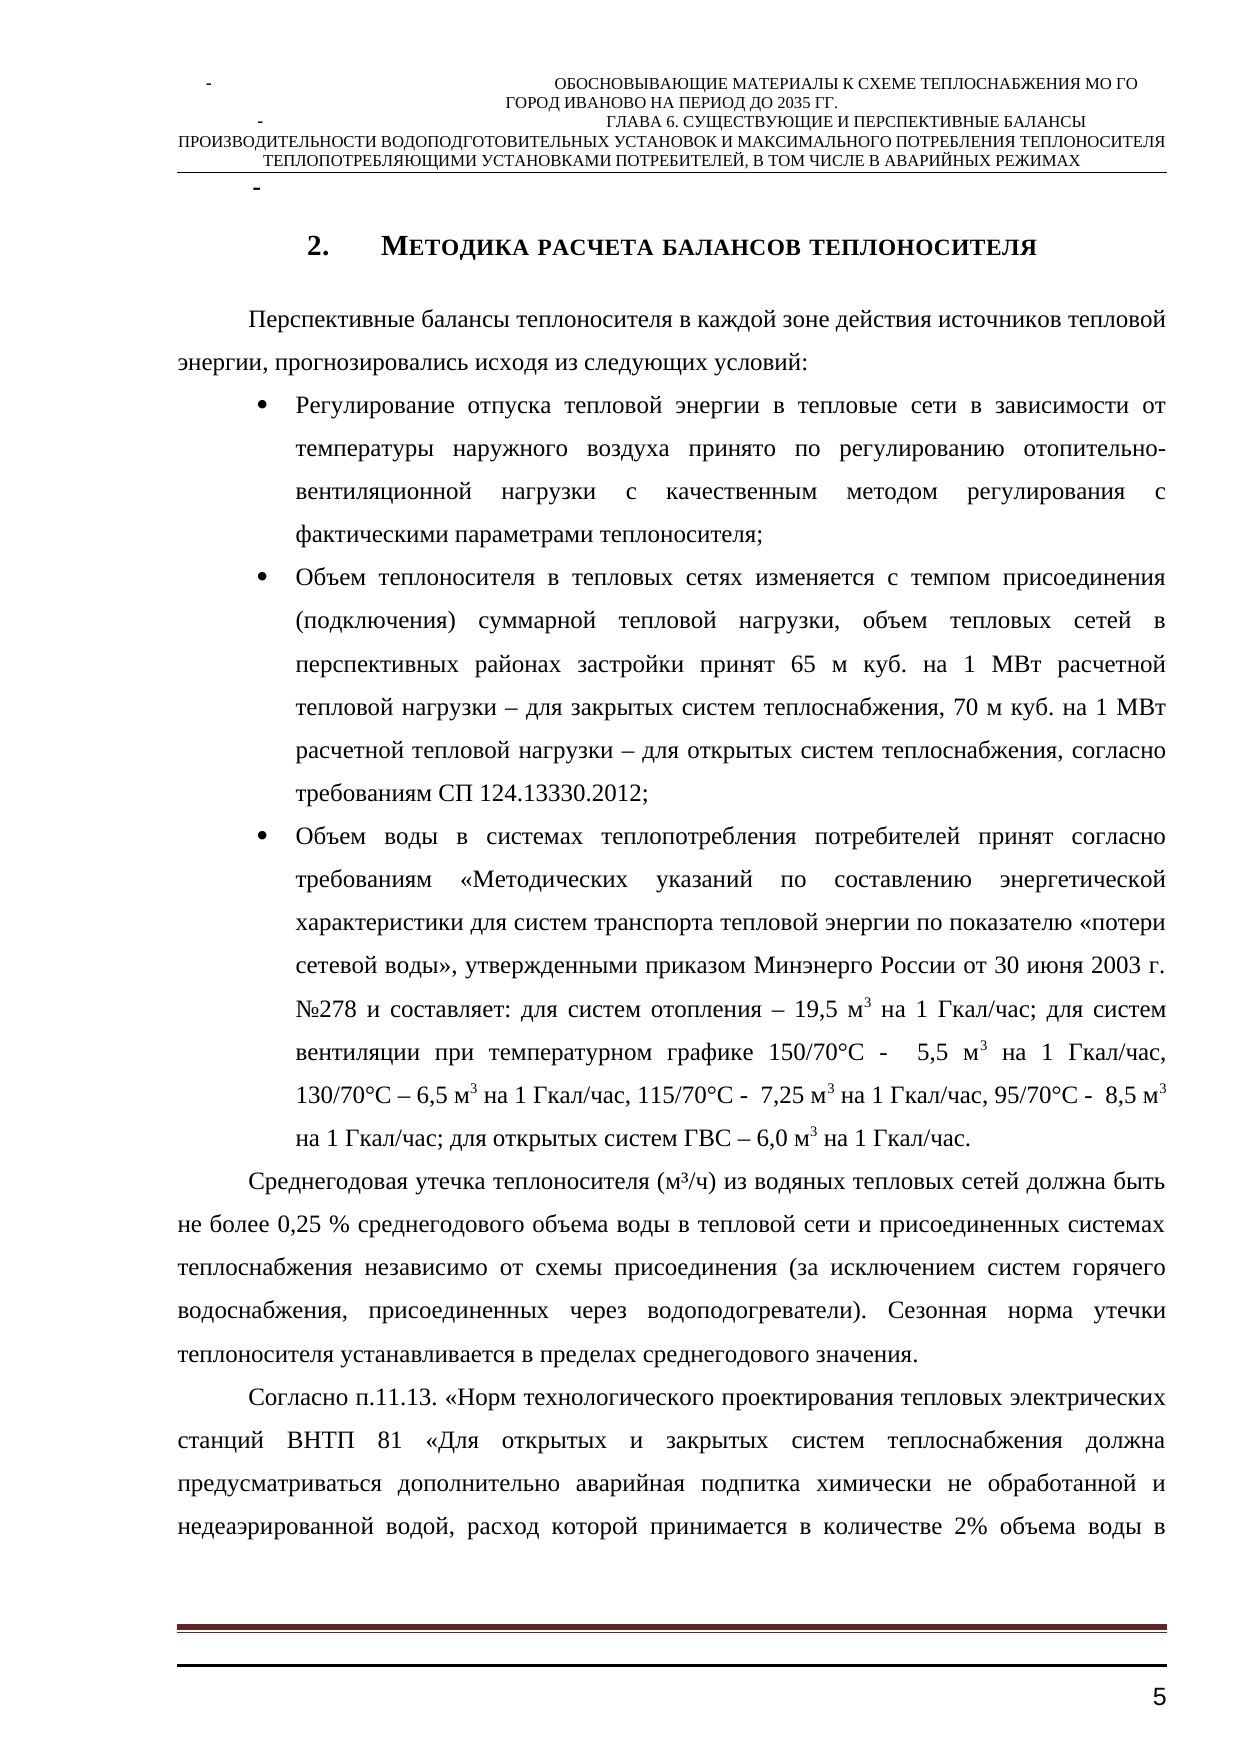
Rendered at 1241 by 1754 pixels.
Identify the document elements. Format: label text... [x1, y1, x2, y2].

list Объем воды в системах теплопотребления потребителей принят согласно требованиям «Методических указаний по составлению энергетической характеристики для систем транспорта тепловой энергии по показателю «потери сетевой воды», утвержденными приказом Минэнерго России от 30 июня 2003 г. №278 и составляет: для систем отопления – 19,5 м3 на 1 Гкал/час; для систем вентиляции при температурном графике 150/70°C - 5,5 м3 на 1 Гкал/час, 130/70°C – 6,5 м3 на 1 Гкал/час, 115/70°C - 7,25 м3 на 1 Гкал/час, 95/70°C - 8,5 м3 на 1 Гкал/час; для открытых систем ГВС – 6,0 м3 на 1 Гкал/час. [258, 821, 1167, 1152]
list Регулирование отпуска тепловой энергии в тепловые сети в зависимости от температуры наружного воздуха принято по регулированию отопительно-вентиляционной нагрузки с качественным методом регулирования с фактическими параметрами теплоносителя; [258, 390, 1167, 548]
subtitle Методика расчета балансов теплоносителя [177, 228, 1167, 262]
list Объем теплоносителя в тепловых сетях изменяется с темпом присоединения (подключения) суммарной тепловой нагрузки, объем тепловых сетей в перспективных районах застройки принят 65 м куб. на 1 МВт расчетной тепловой нагрузки – для закрытых систем теплоснабжения, 70 м куб. на 1 МВт расчетной тепловой нагрузки – для открытых систем теплоснабжения, согласно требованиям СП 124.13330.2012; [258, 562, 1167, 807]
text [177, 1382, 1167, 1540]
text Перспективные балансы теплоносителя в каждой зоне действия источников тепловой энергии, прогнозировались исходя из следующих условий: [177, 304, 1167, 376]
text Среднегодовая утечка теплоносителя (м³/ч) из водяных тепловых сетей должна быть не более 0,25 % среднегодового объема воды в тепловой сети и присоединенных системах теплоснабжения независимо от схемы присоединения (за исключением систем горячего водоснабжения, присоединенных через водоподогреватели). Сезонная норма утечки теплоносителя устанавливается в пределах среднегодового значения. [177, 1166, 1167, 1367]
